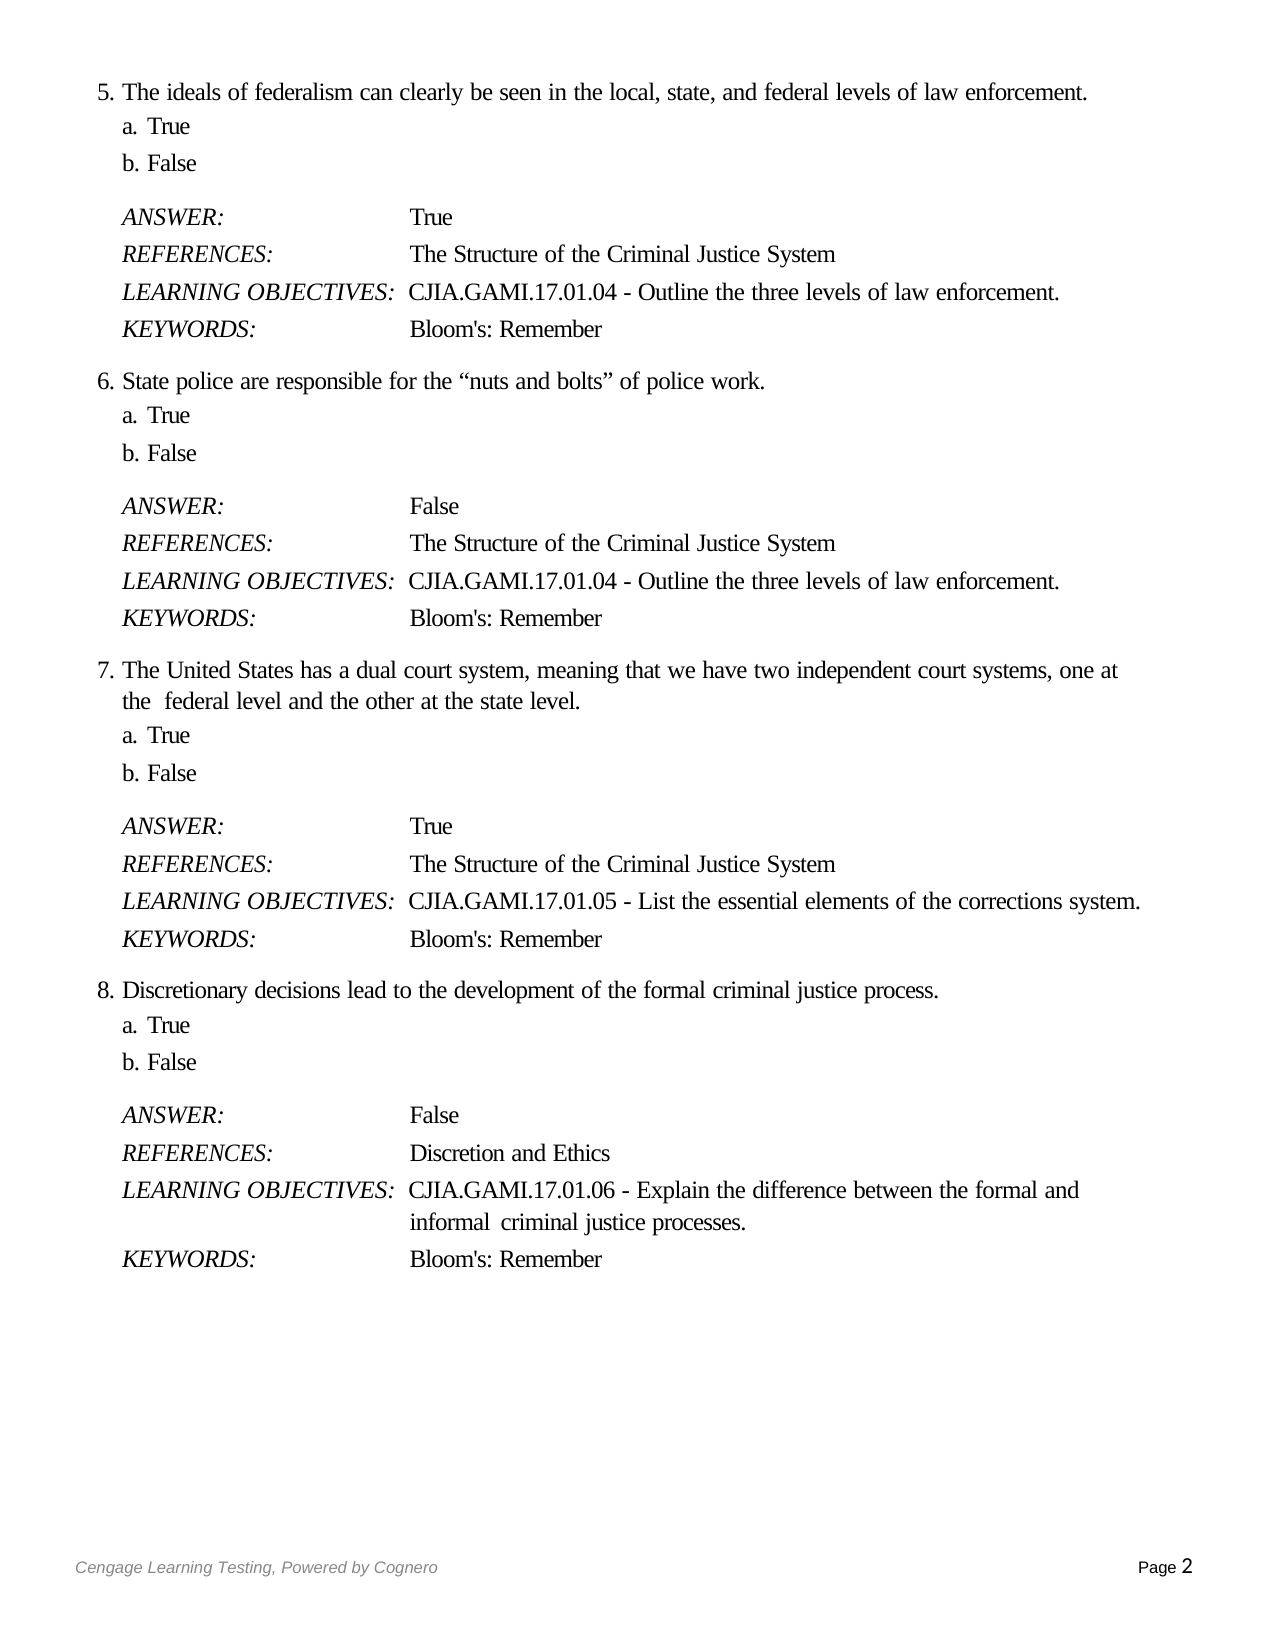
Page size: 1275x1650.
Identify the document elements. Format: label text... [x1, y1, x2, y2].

text ANSWER: False [122, 491, 1210, 520]
text KEYWORDS: Bloom's: Remember [122, 1244, 1210, 1273]
list False [122, 148, 1210, 177]
text KEYWORDS: Bloom's: Remember [122, 924, 1210, 952]
list True [122, 721, 1210, 749]
text KEYWORDS: Bloom's: Remember [122, 603, 1210, 632]
list False [122, 438, 1210, 467]
text LEARNING OBJECTIVES: CJIA.GAMI.17.01.04 - Outline the three levels of law enforcement. [122, 566, 1210, 595]
list The United States has a dual court system, meaning that we have two independent court systems, one at the federal level and the other at the state level. [97, 655, 1124, 715]
list True [122, 1010, 1210, 1038]
text LEARNING OBJECTIVES: CJIA.GAMI.17.01.04 - Outline the three levels of law enforcement. [122, 277, 1210, 306]
list False [122, 1047, 1210, 1076]
text ANSWER: True [122, 811, 1210, 840]
list Discretionary decisions lead to the development of the formal criminal justice process. [97, 975, 1210, 1004]
list False [122, 758, 1210, 787]
list True [122, 400, 1210, 429]
text REFERENCES: Discretion and Ethics [122, 1138, 1210, 1167]
text REFERENCES: The Structure of the Criminal Justice System [122, 528, 1210, 557]
text REFERENCES: The Structure of the Criminal Justice System [122, 239, 1210, 268]
list True [122, 111, 1210, 140]
text REFERENCES: The Structure of the Criminal Justice System [122, 849, 1210, 877]
text ANSWER: False [122, 1101, 1210, 1129]
list The ideals of federalism can clearly be seen in the local, state, and federal levels of law enforcement. [97, 77, 1210, 105]
text ANSWER: True [122, 202, 1210, 231]
text LEARNING OBJECTIVES: CJIA.GAMI.17.01.05 - List the essential elements of the corrections system. [122, 886, 1210, 915]
text KEYWORDS: Bloom's: Remember [122, 314, 1210, 343]
text LEARNING OBJECTIVES: CJIA.GAMI.17.01.06 - Explain the difference between the formal and informal criminal justice processes. [122, 1176, 1162, 1235]
list State police are responsible for the “nuts and bolts” of police work. [97, 366, 1210, 395]
